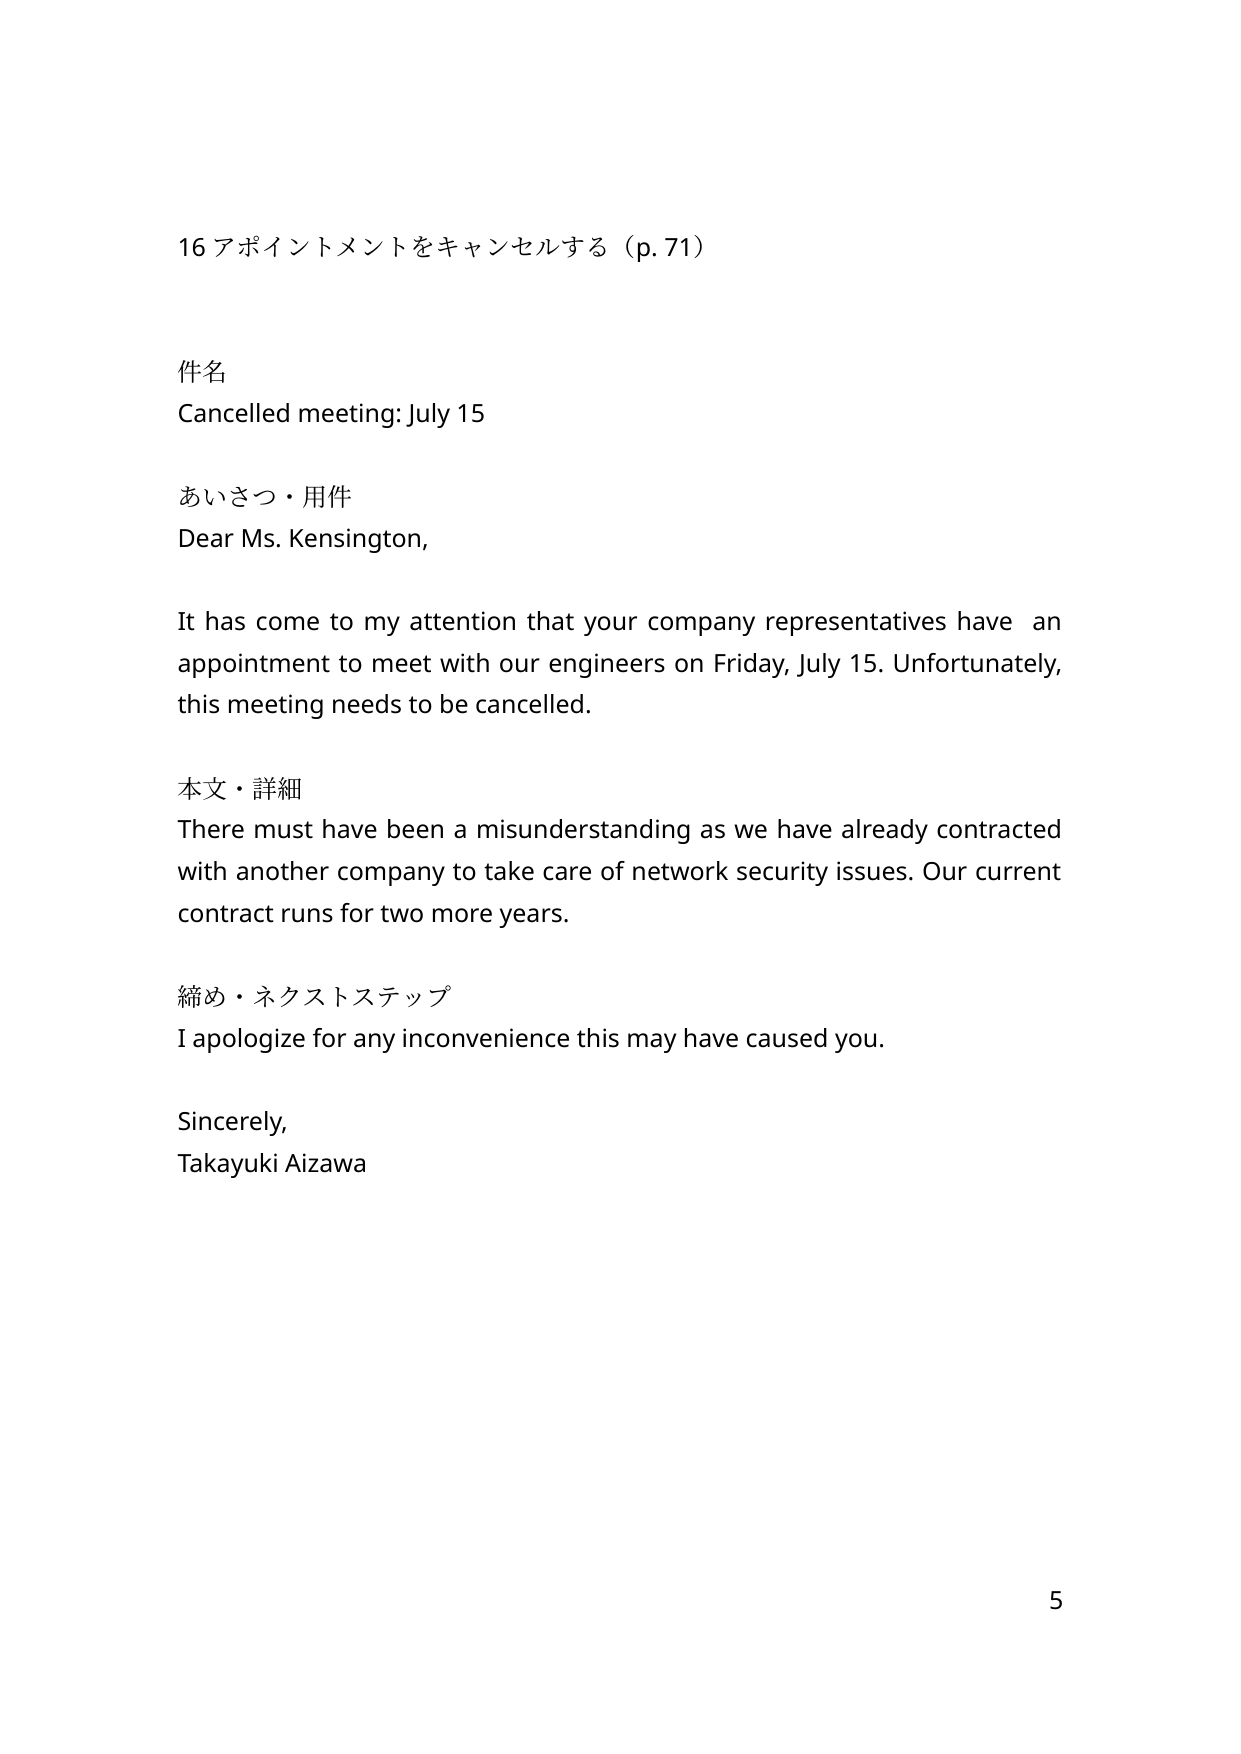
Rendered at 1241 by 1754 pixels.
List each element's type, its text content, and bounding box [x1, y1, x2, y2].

subtitle 16アポイントメントをキャンセルする（p. 71） [177, 225, 1063, 267]
text 件名 [177, 350, 1063, 392]
text 締め・ネクストステップ [177, 975, 1063, 1017]
text Cancelled meeting: July 15 [177, 392, 1063, 433]
text Takayuki Aizawa [177, 1142, 1063, 1183]
text Sincerely, [177, 1100, 1063, 1142]
text あいさつ・用件 [177, 475, 1063, 517]
text I apologize for any inconvenience this may have caused you. [177, 1017, 1063, 1058]
text It has come to my attention that your company representatives have an appointment to meet with our engineers on Friday, July 15. Unfortunately, this meeting needs to be cancelled. [177, 600, 1063, 725]
text Dear Ms. Kensington, [177, 517, 1063, 558]
text 本文・詳細 [177, 767, 1063, 808]
text There must have been a misunderstanding as we have already contracted with another company to take care of network security issues. Our current contract runs for two more years. [177, 808, 1063, 933]
